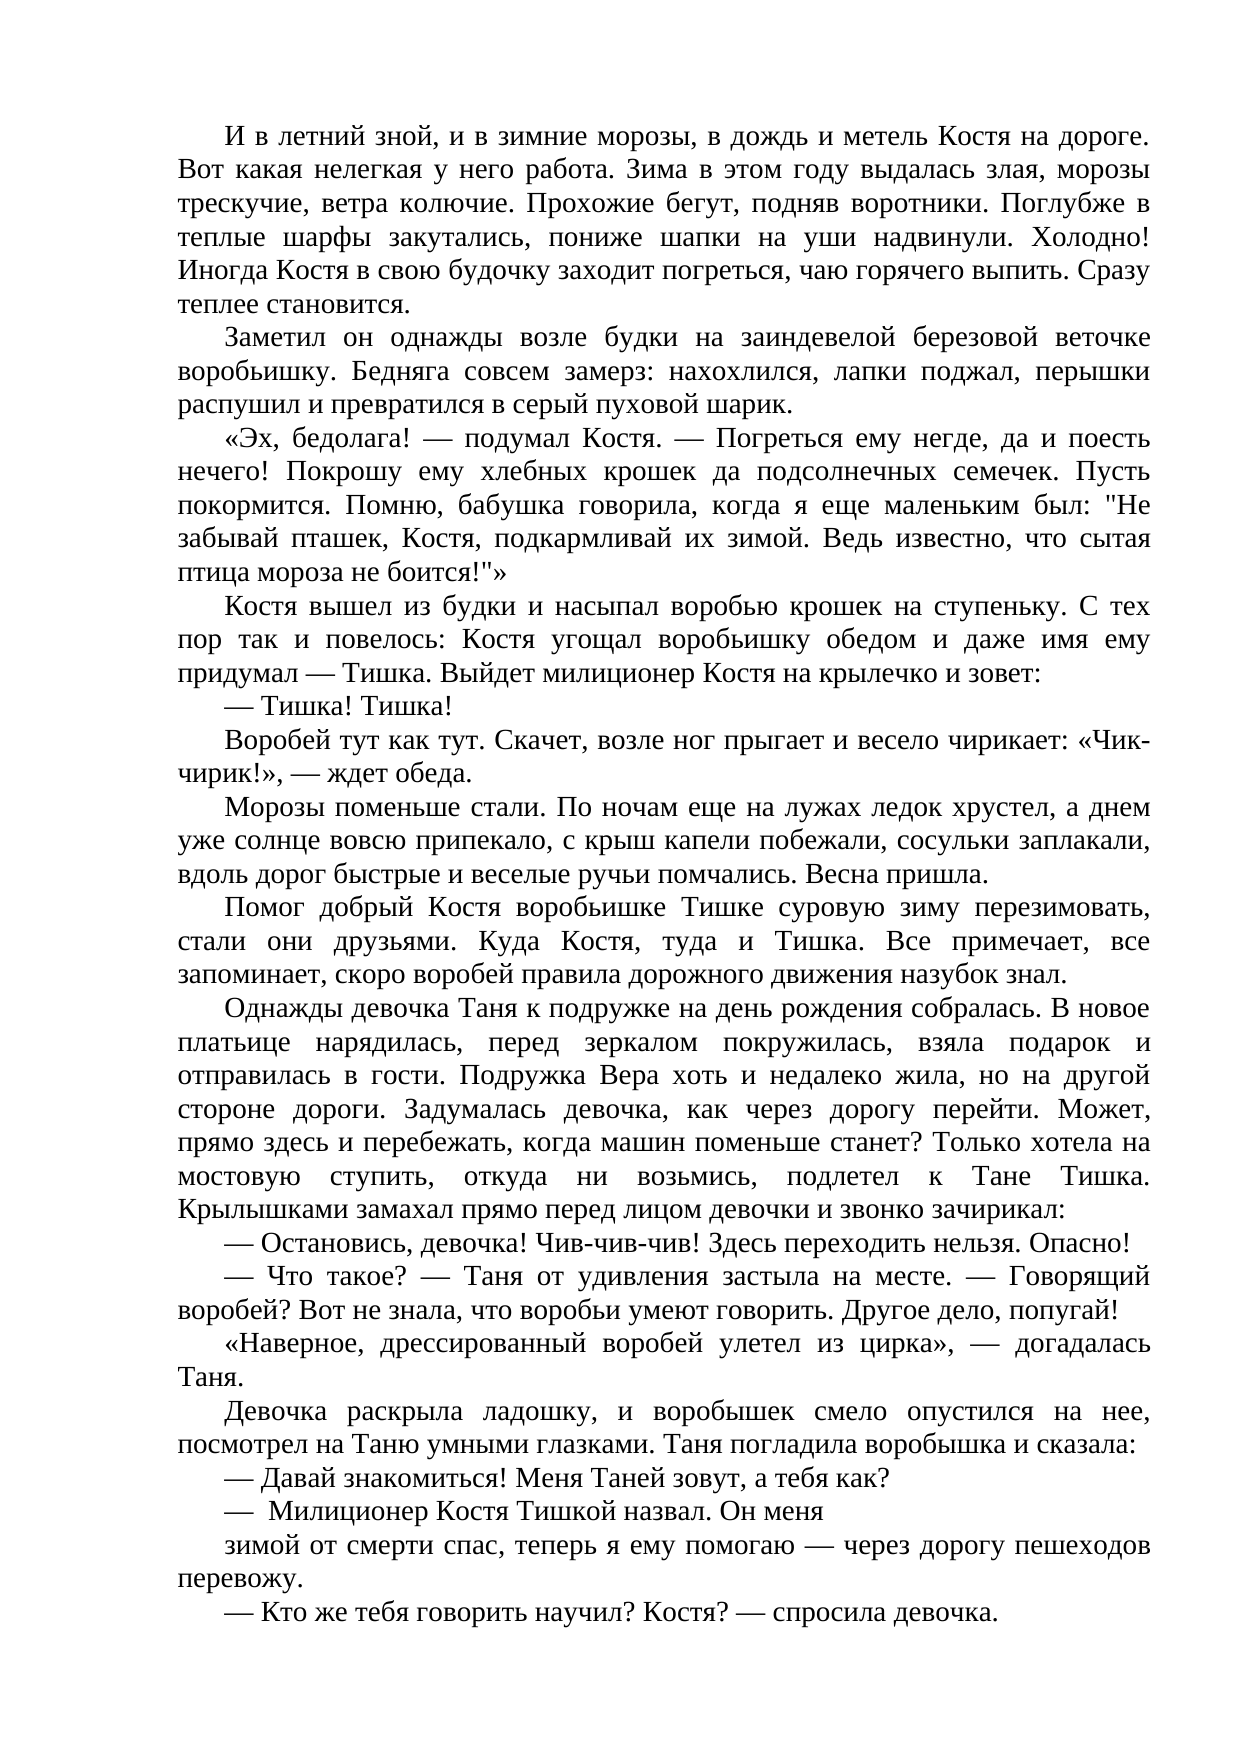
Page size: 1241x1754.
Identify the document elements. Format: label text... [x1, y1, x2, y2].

text Однажды девочка Таня к подружке на день рождения собралась. В новое платьице нарядилась, перед зеркалом покружилась, взяла подарок и отправилась в гости. Подружка Вера хоть и недалеко жила, но на другой стороне дороги. Задумалась девочка, как через дорогу перейти. Может, прямо здесь и перебежать, когда машин поменьше станет? Только хотела на мостовую ступить, откуда ни возьмись, подлетел к Тане Тишка. Крылышками замахал прямо перед лицом девочки и звонко зачирикал: [177, 990, 1152, 1225]
text — Давай знакомиться! Меня Таней зовут, а тебя как? [177, 1460, 1152, 1493]
text Девочка раскрыла ладошку, и воробышек смело опустился на нее, посмотрел на Таню умными глазками. Таня погладила воробышка и сказала: [177, 1393, 1152, 1460]
text «Наверное, дрессированный воробей улетел из цирка», — догадалась Таня. [177, 1326, 1152, 1393]
text — Тишка! Тишка! [177, 688, 1152, 722]
text — Что такое? — Таня от удивления застыла на месте. — Говорящий воробей? Вот не знала, что воробьи умеют говорить. Другое дело, попугай! [177, 1258, 1152, 1326]
text зимой от смерти спас, теперь я ему помогаю — через дорогу пешеходов перевожу. [177, 1527, 1152, 1594]
text И в летний зной, и в зимние морозы, в дождь и метель Костя на дороге. Вот какая нелегкая у него работа. Зима в этом году выдалась злая, морозы трескучие, ветра колючие. Прохожие бегут, подняв воротники. Поглубже в теплые шарфы закутались, пониже шапки на уши надвинули. Холодно! Иногда Костя в свою будочку заходит погреться, чаю горячего выпить. Сразу теплее становится. [177, 118, 1152, 319]
text Морозы поменьше стали. По ночам еще на лужах ледок хрустел, а днем уже солнце вовсю припекало, с крыш капели побежали, сосульки заплакали, вдоль дорог быстрые и веселые ручьи помчались. Весна пришла. [177, 789, 1152, 889]
text «Эх, бедолага! — подумал Костя. — Погреться ему негде, да и поесть нечего! Покрошу ему хлебных крошек да подсолнечных семечек. Пусть покормится. Помню, бабушка говорила, когда я еще маленьким был: "Не забывай пташек, Костя, подкармливай их зимой. Ведь известно, что сытая птица мороза не боится!"» [177, 420, 1152, 588]
text Воробей тут как тут. Скачет, возле ног прыгает и весело чирикает: «Чик-чирик!», — ждет обеда. [177, 722, 1152, 789]
text — Остановись, девочка! Чив-чив-чив! Здесь переходить нельзя. Опасно! [177, 1225, 1152, 1258]
text — Кто же тебя говорить научил? Костя? — спросила девочка. [177, 1594, 1152, 1627]
text — Милиционер Костя Тишкой назвал. Он меня [177, 1493, 1152, 1527]
text Заметил он однажды возле будки на заиндевелой березовой веточке воробьишку. Бедняга совсем замерз: нахохлился, лапки поджал, перышки распушил и превратился в серый пуховой шарик. [177, 319, 1152, 420]
text Помог добрый Костя воробьишке Тишке суровую зиму перезимовать, стали они друзьями. Куда Костя, туда и Тишка. Все примечает, все запоминает, скоро воробей правила дорожного движения назубок знал. [177, 889, 1152, 990]
text Костя вышел из будки и насыпал воробью крошек на ступеньку. С тех пор так и повелось: Костя угощал воробьишку обедом и даже имя ему придумал — Тишка. Выйдет милиционер Костя на крылечко и зовет: [177, 588, 1152, 688]
